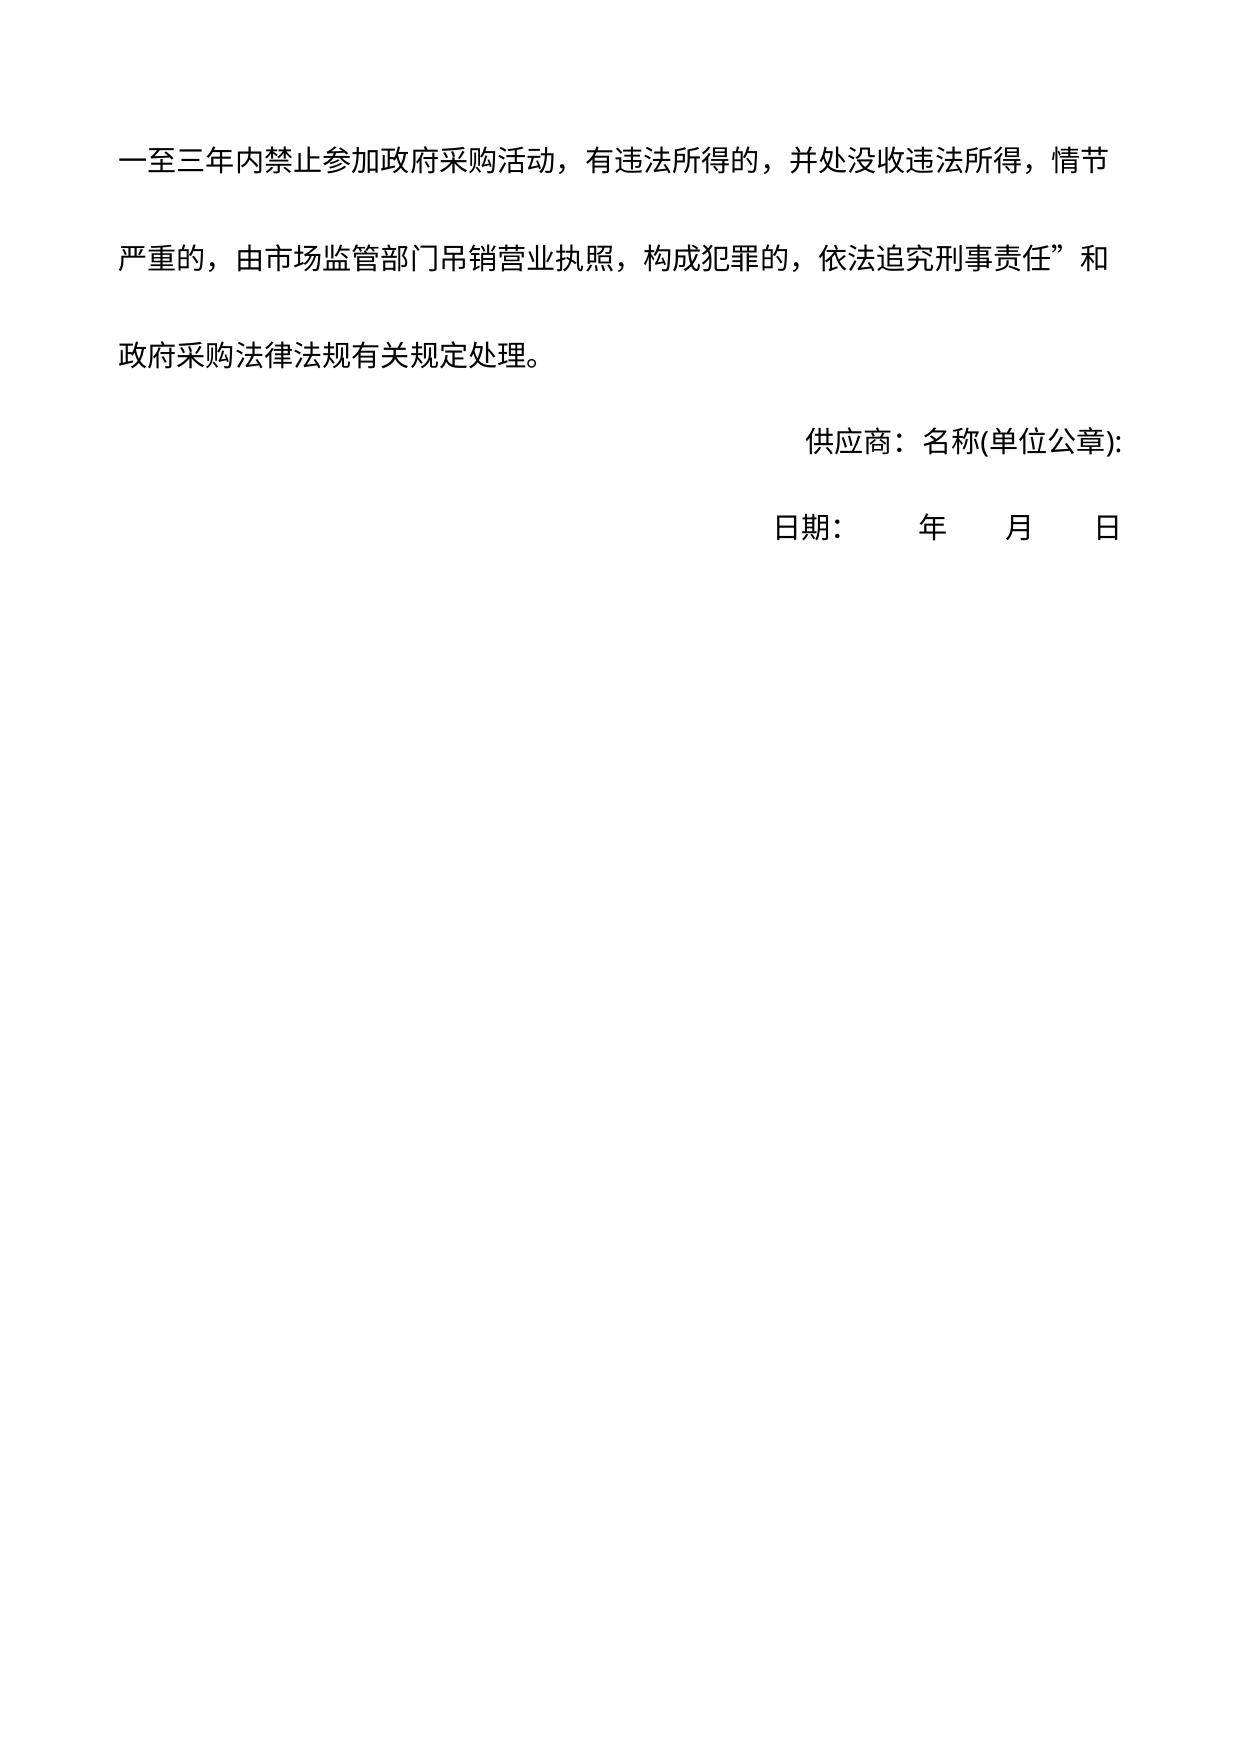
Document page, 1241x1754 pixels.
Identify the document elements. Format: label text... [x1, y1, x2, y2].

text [118, 126, 1122, 386]
text 日期： 年 月 日 [118, 494, 1122, 559]
text 供应商：名称(单位公章): [118, 408, 1122, 473]
